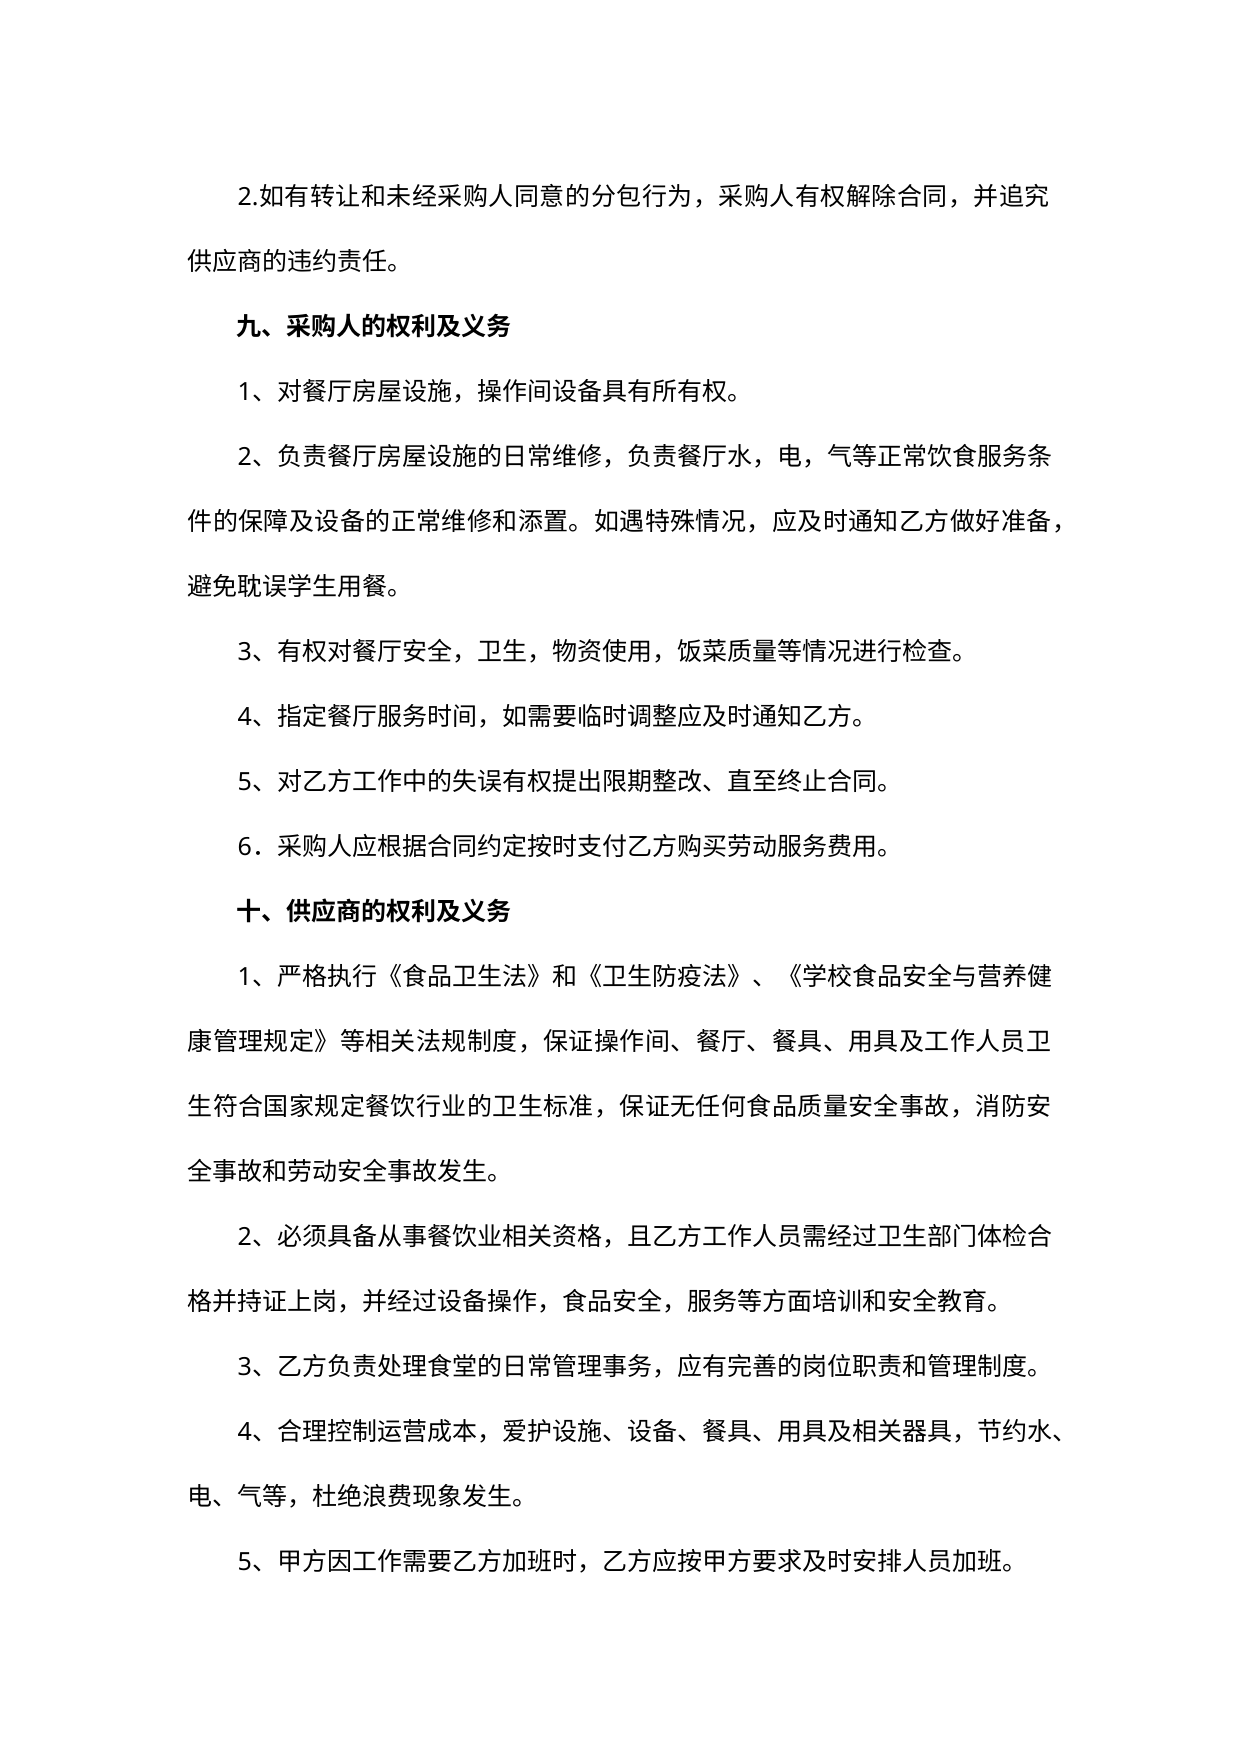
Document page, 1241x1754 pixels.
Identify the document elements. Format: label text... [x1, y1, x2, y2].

text 1、对餐厅房屋设施，操作间设备具有所有权。 [187, 357, 1053, 422]
text 3、有权对餐厅安全，卫生，物资使用，饭菜质量等情况进行检查。 [187, 617, 1053, 682]
text 5、对乙方工作中的失误有权提出限期整改、直至终止合同。 [187, 747, 1053, 812]
text 1、严格执行《食品卫生法》和《卫生防疫法》、《学校食品安全与营养健康管理规定》等相关法规制度，保证操作间、餐厅、餐具、用具及工作人员卫生符合国家规定餐饮行业的卫生标准，保证无任何食品质量安全事故，消防安全事故和劳动安全事故发生。 [187, 942, 1053, 1202]
text 4、合理控制运营成本，爱护设施、设备、餐具、用具及相关器具，节约水、电、气等，杜绝浪费现象发生。 [187, 1397, 1053, 1527]
text 2、负责餐厅房屋设施的日常维修，负责餐厅水，电，气等正常饮食服务条件的保障及设备的正常维修和添置。如遇特殊情况，应及时通知乙方做好准备，避免耽误学生用餐。 [187, 422, 1053, 617]
text 6．采购人应根据合同约定按时支付乙方购买劳动服务费用。 [187, 812, 1053, 877]
text 2.如有转让和未经采购人同意的分包行为，采购人有权解除合同，并追究供应商的违约责任。 [187, 162, 1053, 292]
text 2、必须具备从事餐饮业相关资格，且乙方工作人员需经过卫生部门体检合格并持证上岗，并经过设备操作，食品安全，服务等方面培训和安全教育。 [187, 1202, 1053, 1332]
text 4、指定餐厅服务时间，如需要临时调整应及时通知乙方。 [187, 682, 1053, 747]
text 九、采购人的权利及义务 [187, 292, 1053, 357]
text 十、供应商的权利及义务 [187, 877, 1053, 942]
text 5、甲方因工作需要乙方加班时，乙方应按甲方要求及时安排人员加班。 [187, 1527, 1053, 1592]
text 3、乙方负责处理食堂的日常管理事务，应有完善的岗位职责和管理制度。 [187, 1332, 1053, 1397]
